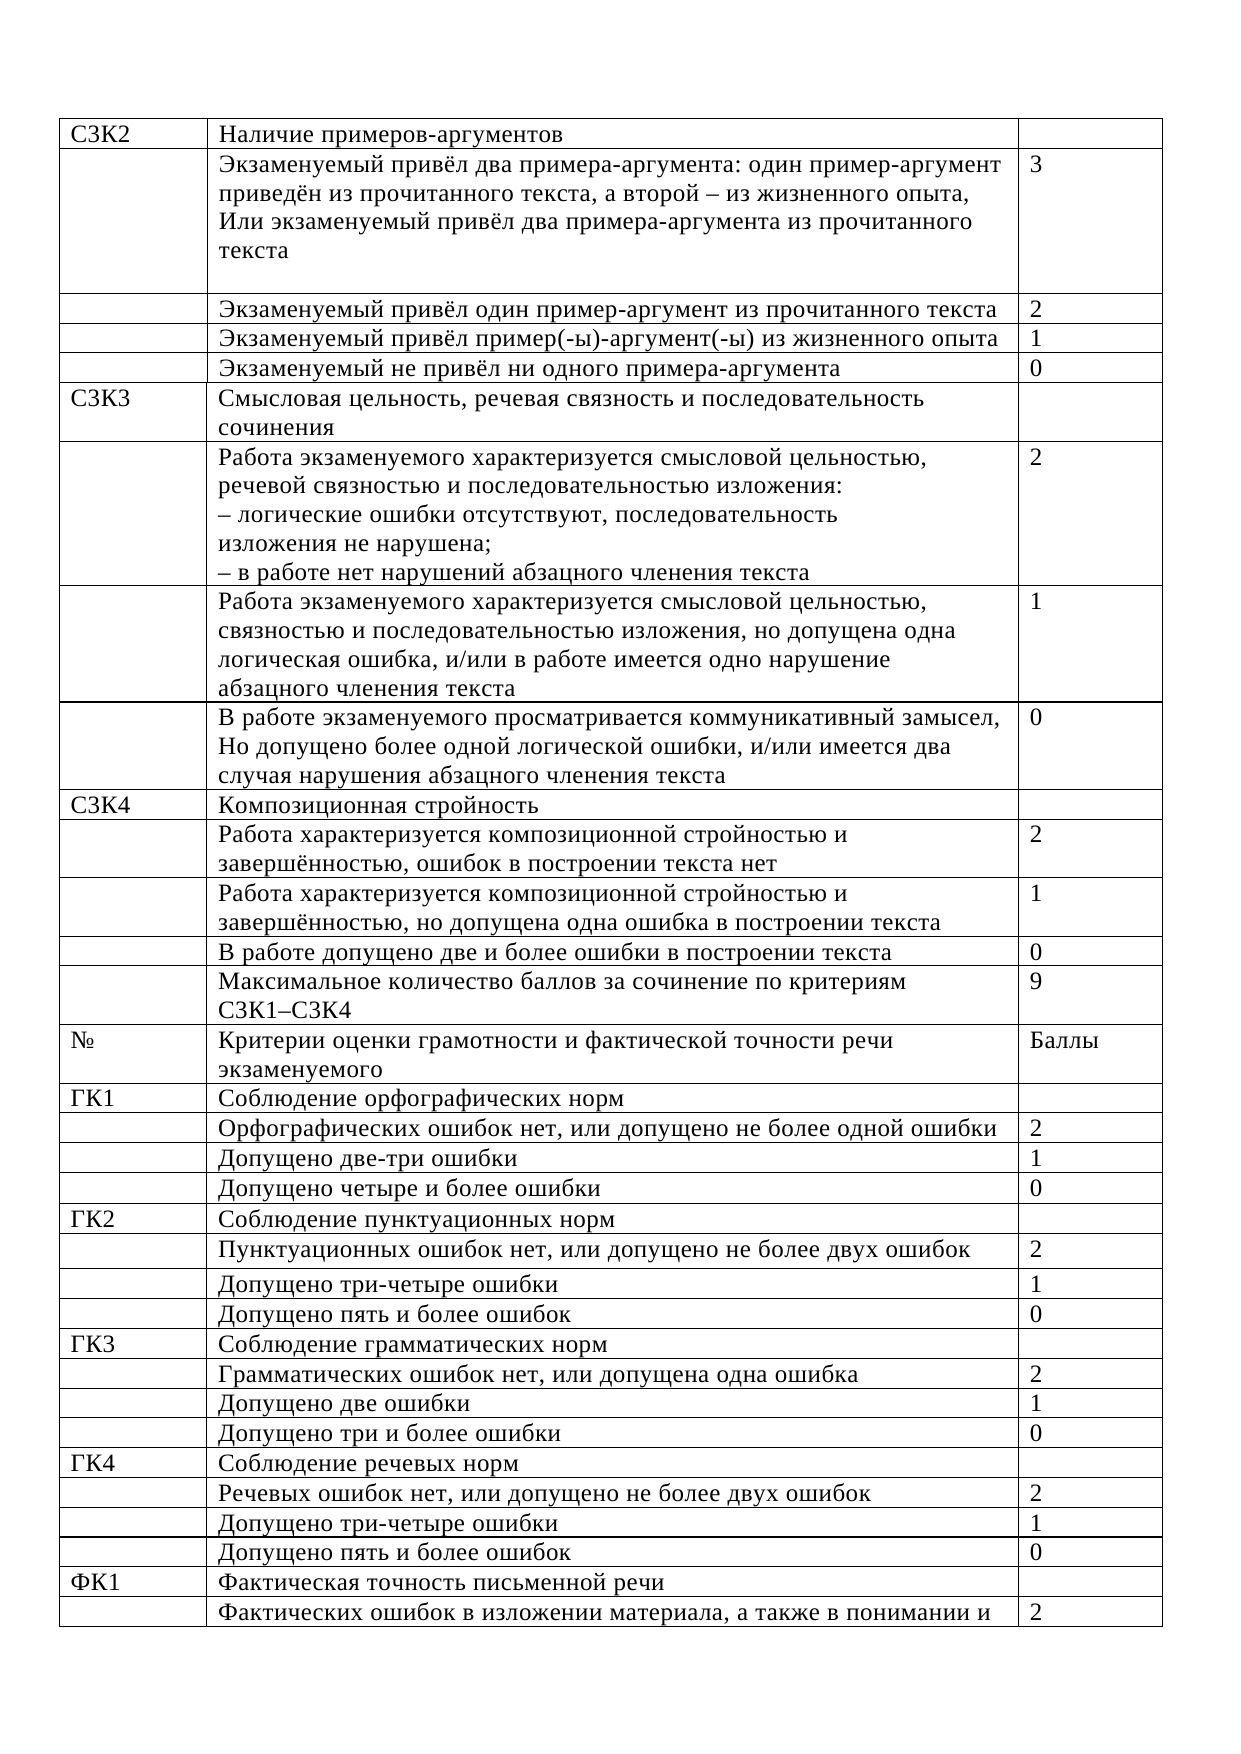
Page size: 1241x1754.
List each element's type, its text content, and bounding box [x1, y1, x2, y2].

table_cell [60, 820, 206, 877]
table_cell 2 [1019, 820, 1162, 877]
table_cell [60, 1508, 206, 1536]
table_cell С3К2 [60, 119, 207, 148]
table_cell Работа характеризуется композиционной стройностью и завершённостью, ошибок в построении текста нет [207, 820, 1018, 877]
table_cell [1019, 1567, 1162, 1596]
table_cell [60, 703, 206, 789]
table_cell 2 [1019, 1597, 1162, 1626]
table_cell Соблюдение грамматических норм [207, 1329, 1018, 1358]
table_cell 0 [1019, 703, 1162, 789]
table_cell [60, 149, 207, 293]
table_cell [207, 1597, 1018, 1626]
table_cell Допущено две-три ошибки [207, 1143, 1018, 1172]
table_cell Экзаменуемый не привёл ни одного примера-аргумента [208, 353, 1018, 382]
table_cell 0 [1019, 937, 1162, 965]
table_cell 0 [1019, 1299, 1162, 1328]
table_cell Пунктуационных ошибок нет, или допущено не более двух ошибок [207, 1234, 1018, 1268]
table_cell С3К3 [60, 383, 206, 441]
table_cell Соблюдение пунктуационных норм [207, 1204, 1018, 1233]
table_cell 2 [1019, 1359, 1162, 1387]
table_cell В работе допущено две и более ошибки в построении текста [207, 937, 1018, 965]
table_cell Экзаменуемый привёл пример(-ы)-аргумент(-ы) из жизненного опыта [208, 324, 1018, 352]
table_cell [60, 966, 206, 1024]
table_cell [60, 1478, 206, 1507]
table_cell 0 [1019, 1418, 1162, 1447]
table_cell ГК3 [60, 1329, 206, 1358]
table_cell Допущено три-четыре ошибки [207, 1269, 1018, 1298]
table_cell 3 [1019, 149, 1162, 293]
table_cell ФК1 [60, 1567, 206, 1596]
table_cell [60, 442, 206, 585]
table_cell [60, 937, 206, 965]
table_cell 1 [1019, 324, 1162, 352]
table_cell [60, 1538, 206, 1566]
table_cell В работе экзаменуемого просматривается коммуникативный замысел, Но допущено более одной логической ошибки, и/или имеется два случая нарушения абзацного членения текста [207, 703, 1018, 789]
table_cell Композиционная стройность [207, 790, 1018, 818]
table_cell № [60, 1025, 206, 1082]
table_cell Допущено пять и более ошибок [207, 1538, 1018, 1566]
table_cell Соблюдение речевых норм [207, 1448, 1018, 1477]
table_cell 2 [1019, 1234, 1162, 1268]
table_cell 1 [1019, 1508, 1162, 1536]
table_cell Допущено пять и более ошибок [207, 1299, 1018, 1328]
table_cell 1 [1019, 1389, 1162, 1417]
table_cell Работа экзаменуемого характеризуется смысловой цельностью, речевой связностью и последовательностью изложения: – логические ошибки отсутствуют, последовательность изложения не нарушена; – в работе нет нарушений абзацного членения текста [207, 442, 1018, 585]
table_cell [60, 294, 207, 322]
table_cell 9 [1019, 966, 1162, 1024]
table_cell 1 [1019, 1269, 1162, 1298]
table_cell [60, 353, 207, 382]
table_cell Баллы [1019, 1025, 1162, 1082]
table_cell [60, 1299, 206, 1328]
table_cell Допущено три и более ошибки [207, 1418, 1018, 1447]
table_cell [1019, 1084, 1162, 1112]
table_cell [1019, 1448, 1162, 1477]
table_cell Допущено четыре и более ошибки [207, 1173, 1018, 1203]
table_cell 2 [1019, 294, 1162, 322]
table_cell Работа характеризуется композиционной стройностью и завершённостью, но допущена одна ошибка в построении текста [207, 878, 1018, 936]
table_cell 2 [1019, 442, 1162, 585]
table_cell [60, 1359, 206, 1387]
table_cell Грамматических ошибок нет, или допущена одна ошибка [207, 1359, 1018, 1387]
table_cell [1019, 1329, 1162, 1358]
table_cell ГК4 [60, 1448, 206, 1477]
table_cell [60, 878, 206, 936]
table_cell [60, 1389, 206, 1417]
table_cell [60, 1113, 206, 1142]
table_cell [60, 1418, 206, 1447]
table_cell Максимальное количество баллов за сочинение по критериям С3К1–С3К4 [207, 966, 1018, 1024]
table_cell Фактическая точность письменной речи [207, 1567, 1018, 1596]
table_cell 0 [1019, 1173, 1162, 1203]
table_cell Наличие примеров-аргументов [208, 119, 1018, 148]
table_cell [60, 1173, 206, 1203]
table_cell 2 [1019, 1478, 1162, 1507]
table_cell Критерии оценки грамотности и фактической точности речи экзаменуемого [207, 1025, 1018, 1082]
table_cell ГК1 [60, 1084, 206, 1112]
table_cell [60, 324, 207, 352]
table_cell [1019, 383, 1162, 441]
table_cell Экзаменуемый привёл один пример-аргумент из прочитанного текста [208, 294, 1018, 322]
table_cell 0 [1019, 1538, 1162, 1566]
table_cell Орфографических ошибок нет, или допущено не более одной ошибки [207, 1113, 1018, 1142]
table_cell Речевых ошибок нет, или допущено не более двух ошибок [207, 1478, 1018, 1507]
table_cell Экзаменуемый привёл два примера-аргумента: один пример-аргумент приведён из прочитанного текста, а второй – из жизненного опыта, Или экзаменуемый привёл два примера-аргумента из прочитанного текста [208, 149, 1018, 293]
table_cell Работа экзаменуемого характеризуется смысловой цельностью, связностью и последовательностью изложения, но допущена одна логическая ошибка, и/или в работе имеется одно нарушение абзацного членения текста [207, 586, 1018, 701]
table_cell 1 [1019, 878, 1162, 936]
table_cell ГК2 [60, 1204, 206, 1233]
table_cell [60, 1234, 206, 1268]
table_cell [1019, 1204, 1162, 1233]
table_cell 0 [1019, 353, 1162, 382]
table_cell 1 [1019, 1143, 1162, 1172]
table_cell [1019, 119, 1162, 148]
table_cell 2 [1019, 1113, 1162, 1142]
table_cell Допущено три-четыре ошибки [207, 1508, 1018, 1536]
table_cell С3К4 [60, 790, 206, 818]
table_cell 1 [1019, 586, 1162, 701]
table_cell [60, 586, 206, 701]
table_cell [60, 1597, 206, 1626]
table_cell Соблюдение орфографических норм [207, 1084, 1018, 1112]
table_cell [1019, 790, 1162, 818]
table_cell Смысловая цельность, речевая связность и последовательность сочинения [207, 383, 1018, 441]
table_cell [60, 1143, 206, 1172]
table_cell [60, 1269, 206, 1298]
table_cell Допущено две ошибки [207, 1389, 1018, 1417]
